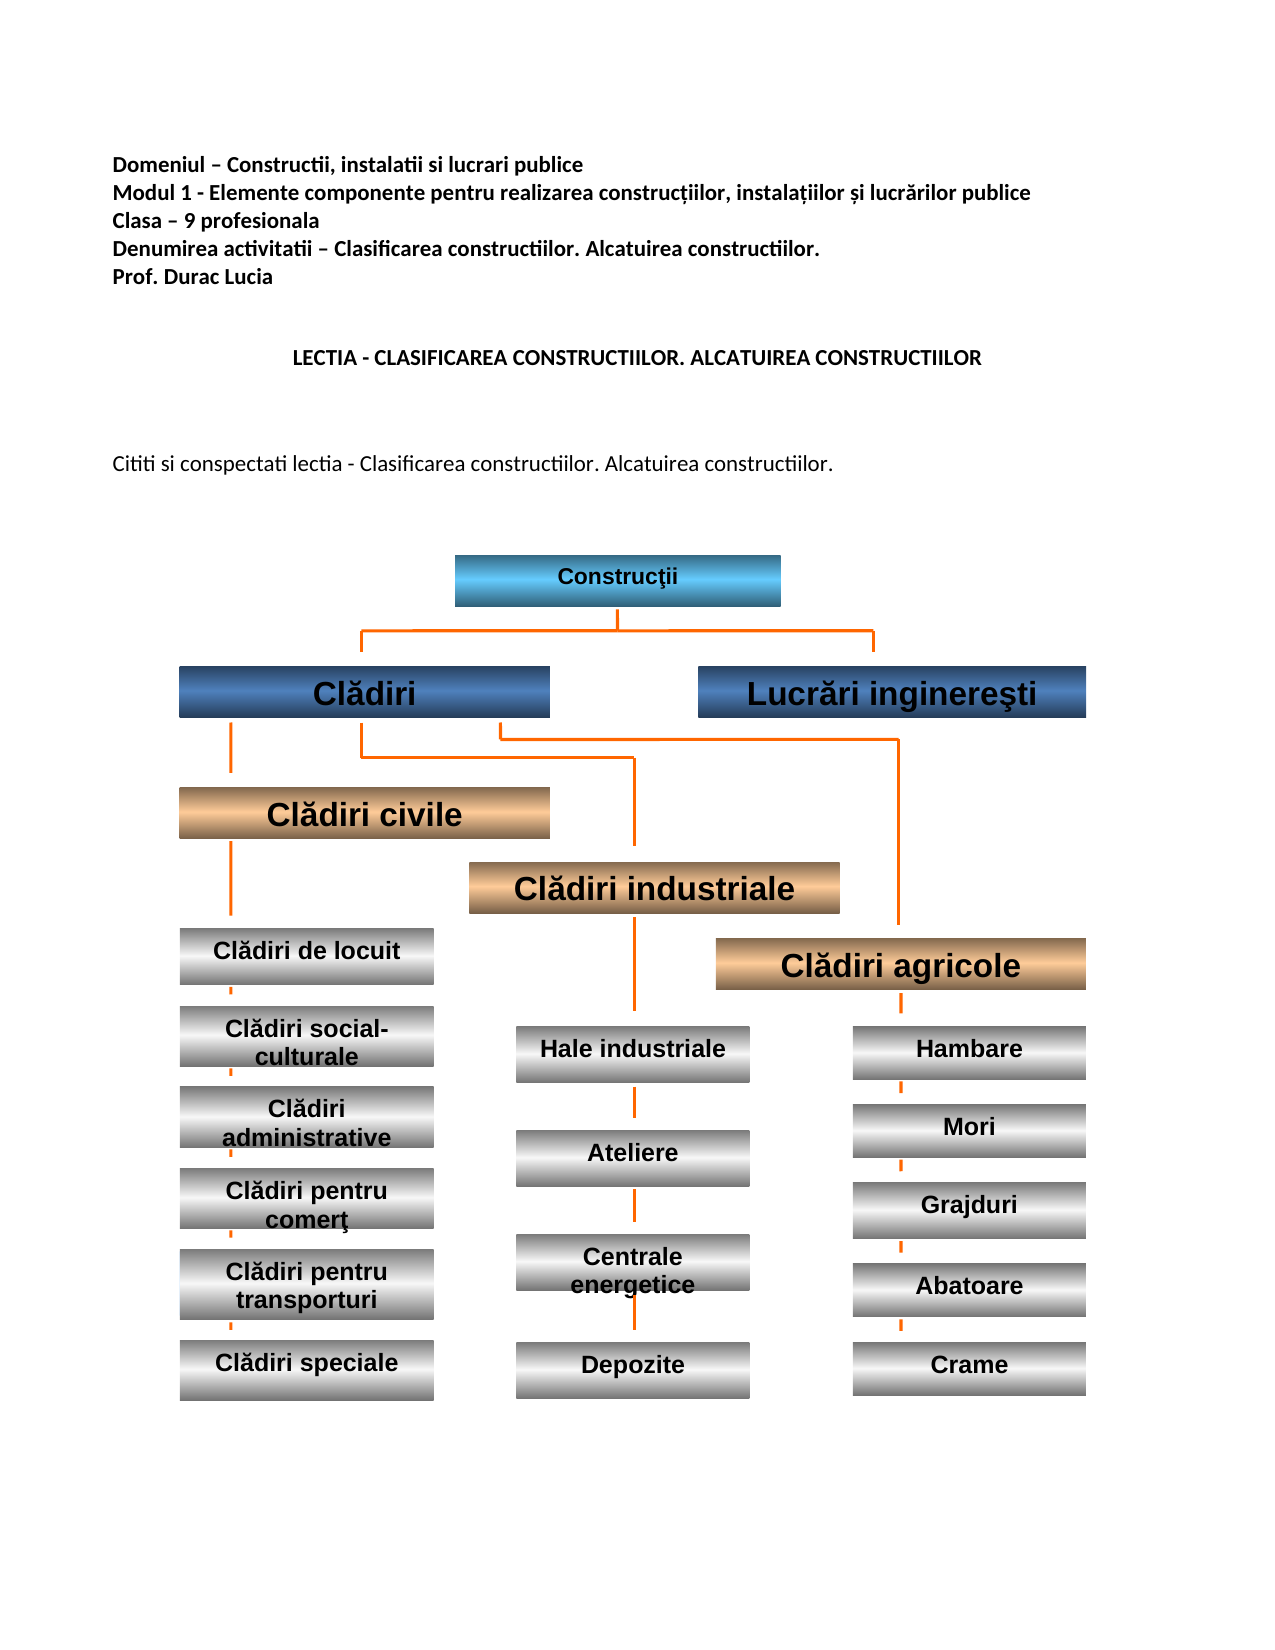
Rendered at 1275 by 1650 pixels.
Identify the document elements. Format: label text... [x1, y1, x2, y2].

text Prof. Durac Lucia [112, 262, 1162, 290]
text Modul 1 - Elemente componente pentru realizarea construcțiilor, instalațiilor și lucrărilor publice [112, 178, 1162, 206]
text Clasa – 9 profesionala [112, 206, 1162, 234]
text Domeniul – Constructii, instalatii si lucrari publice [112, 150, 1162, 178]
text Denumirea activitatii – Clasificarea constructiilor. Alcatuirea constructiilor. [112, 234, 1162, 262]
text LECTIA - CLASIFICAREA CONSTRUCTIILOR. ALCATUIREA CONSTRUCTIILOR [112, 343, 1162, 371]
text Cititi si conspectati lectia - Clasificarea constructiilor. Alcatuirea constructiilor. [112, 449, 1162, 477]
